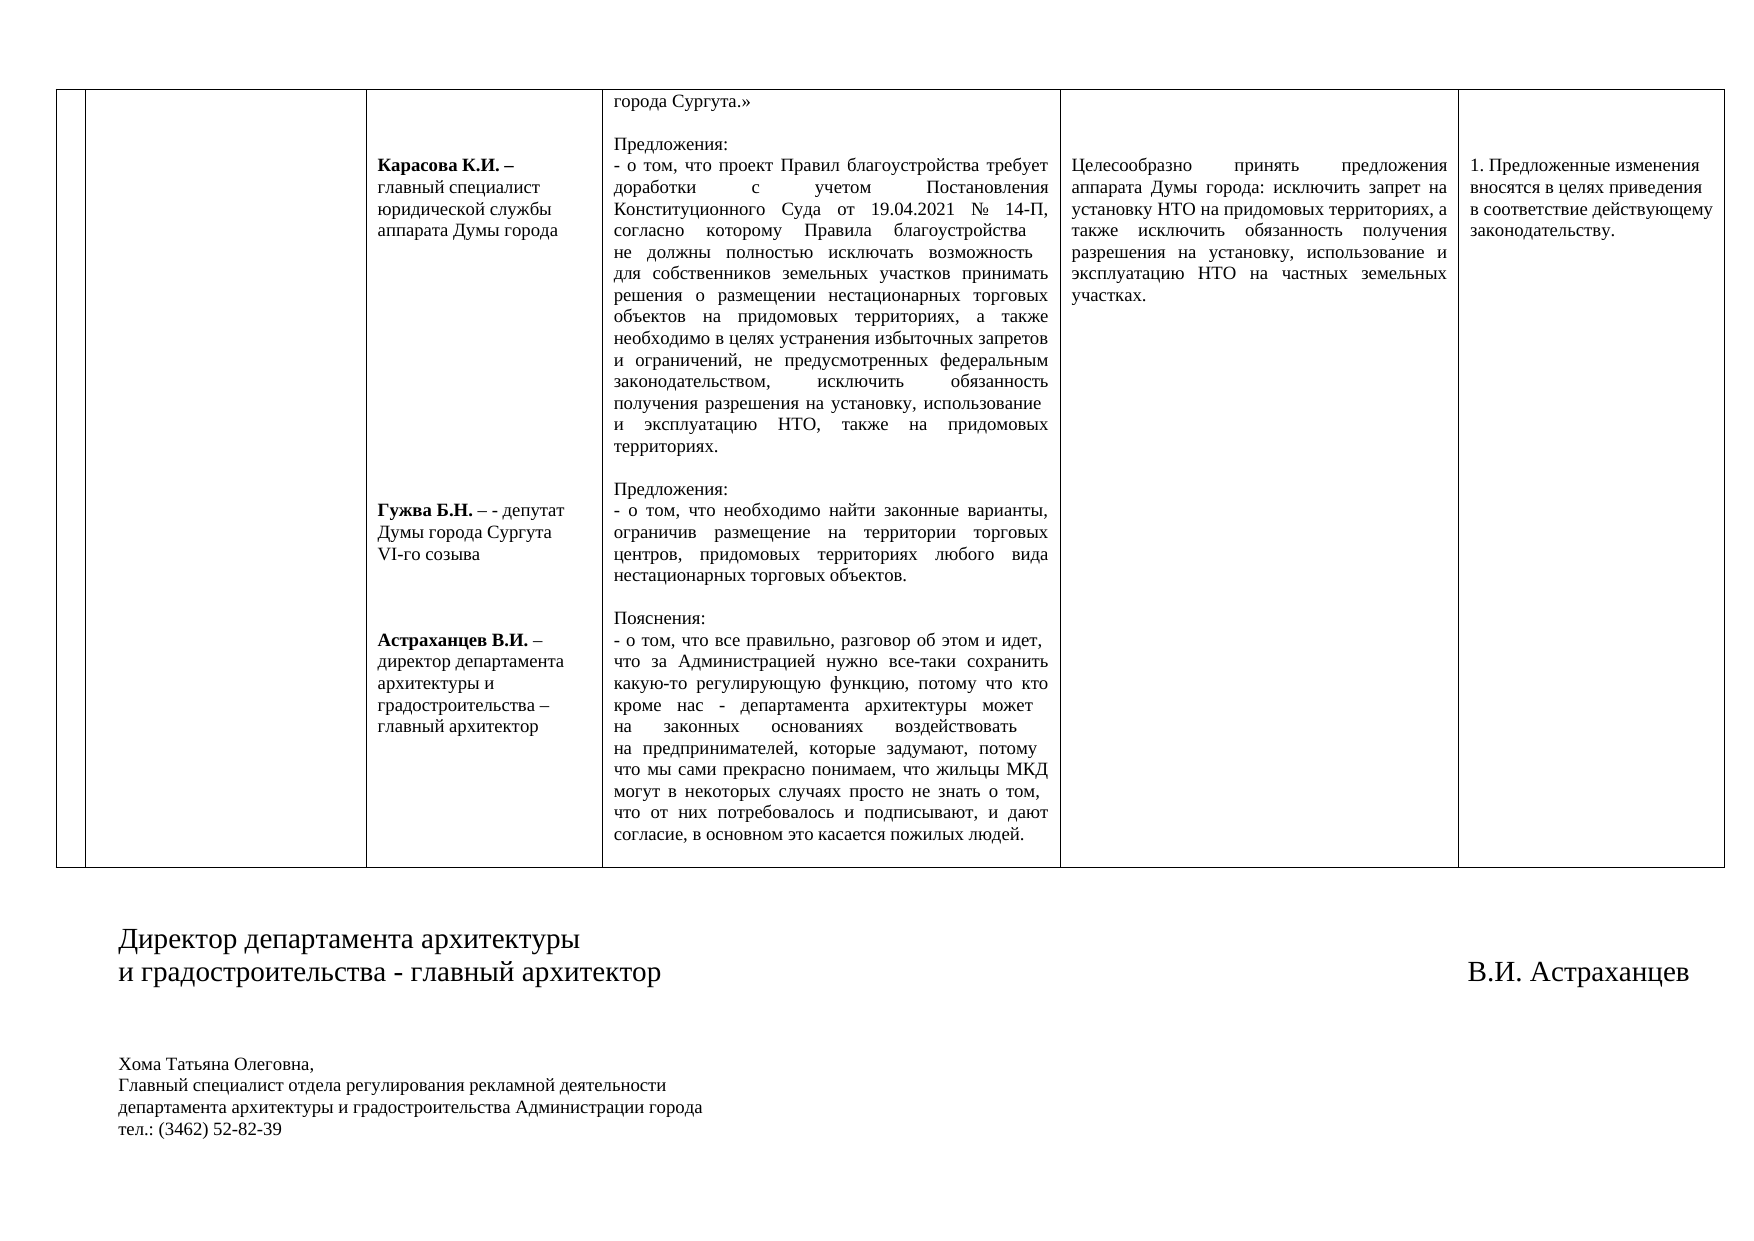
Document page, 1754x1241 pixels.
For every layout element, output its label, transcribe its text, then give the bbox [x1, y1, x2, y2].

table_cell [1061, 90, 1458, 867]
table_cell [1459, 90, 1724, 867]
text департамента архитектуры и градостроительства Администрации города [88, 1096, 1695, 1117]
text Директор департамента архитектуры и градостроительства - главный архитектор В.И. Астраханцев [118, 921, 1695, 988]
text Хома Татьяна Олеговна, [88, 1053, 1695, 1074]
text тел.: (3462) 52-82-39 [88, 1117, 1695, 1139]
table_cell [603, 90, 1060, 867]
table_cell 1 [57, 90, 85, 867]
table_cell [86, 90, 366, 867]
text Главный специалист отдела регулирования рекламной деятельности [88, 1074, 1695, 1096]
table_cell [367, 90, 602, 867]
